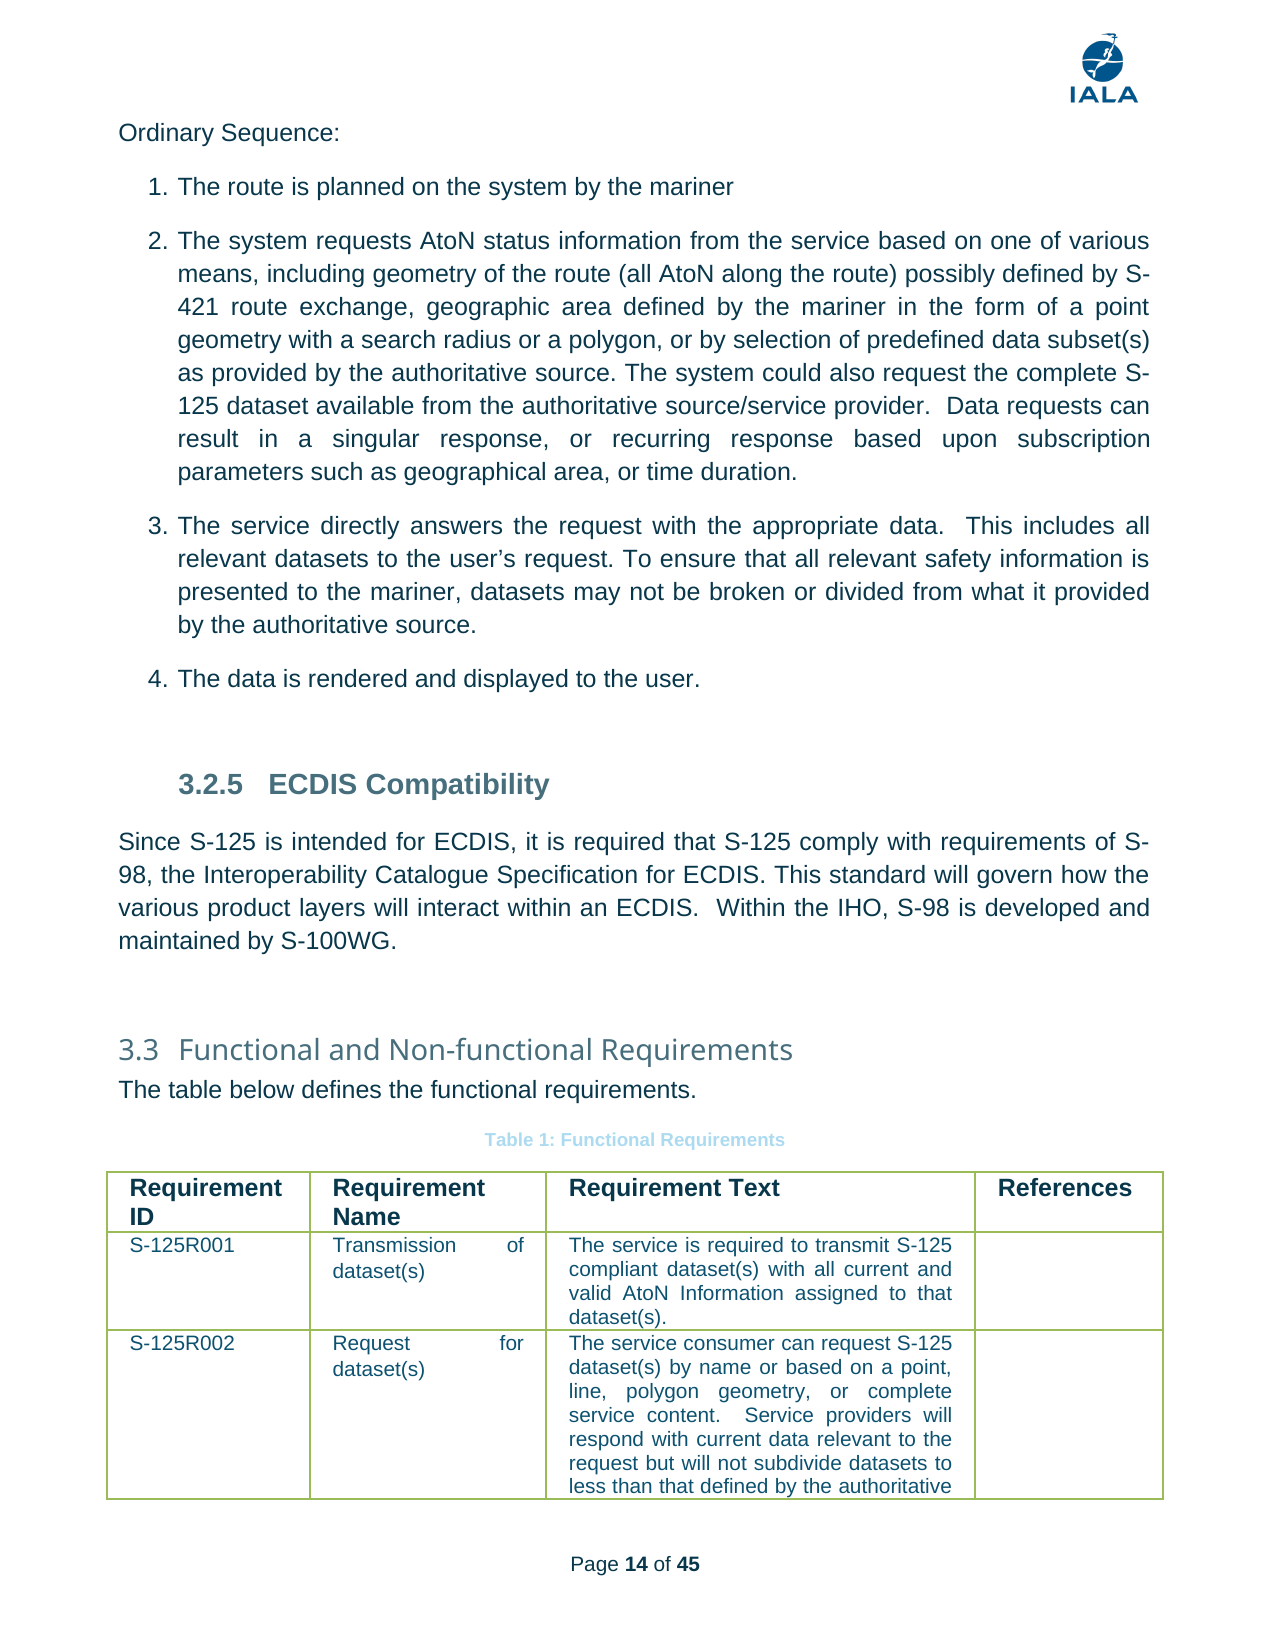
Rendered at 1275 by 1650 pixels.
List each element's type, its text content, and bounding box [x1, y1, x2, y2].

picture [1055, 25, 1150, 118]
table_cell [547, 1331, 974, 1498]
table_cell S-125R002 [108, 1331, 309, 1498]
subtitle Functional and Non-functional Requirements [118, 1029, 1152, 1069]
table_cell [311, 1331, 545, 1498]
text The table below defines the functional requirements. [118, 1075, 1152, 1103]
table_cell [976, 1331, 1162, 1498]
text Table 1: Functional Requirements [118, 1129, 1152, 1150]
text 1. The route is planned on the system by the mariner [148, 172, 1152, 201]
table_header Requirement Text [547, 1173, 974, 1231]
table_cell [976, 1233, 1162, 1328]
subtitle ECDIS Compatibility [178, 767, 1152, 801]
table_cell Transmission of dataset(s) [311, 1233, 545, 1328]
table_header Requirement Name [311, 1173, 545, 1231]
text 4. The data is rendered and displayed to the user. [148, 664, 1152, 693]
table_cell S-125R001 [108, 1233, 309, 1328]
text Since S-125 is intended for ECDIS, it is required that S-125 comply with requirements of S-98, the Interoperability Catalogue Specification for ECDIS. This standard will govern how the various product layers will interact within an ECDIS. Within the IHO, S-98 is developed and maintained by S-100WG. [118, 827, 1152, 954]
text 2. The system requests AtoN status information from the service based on one of various means, including geometry of the route (all AtoN along the route) possibly defined by S-421 route exchange, geographic area defined by the mariner in the form of a point geometry with a search radius or a polygon, or by selection of predefined data subset(s) as provided by the authoritative source. The system could also request the complete S-125 dataset available from the authoritative source/service provider. Data requests can result in a singular response, or recurring response based upon subscription parameters such as geographical area, or time duration. [148, 226, 1152, 486]
text Ordinary Sequence: [118, 118, 1152, 147]
table_header Requirement ID [108, 1173, 309, 1231]
text 3. The service directly answers the request with the appropriate data. This includes all relevant datasets to the user’s request. To ensure that all relevant safety information is presented to the mariner, datasets may not be broken or divided from what it provided by the authoritative source. [148, 511, 1152, 639]
table_header References [976, 1173, 1162, 1231]
table_cell The service is required to transmit S-125 compliant dataset(s) with all current and valid AtoN Information assigned to that dataset(s). [547, 1233, 974, 1328]
